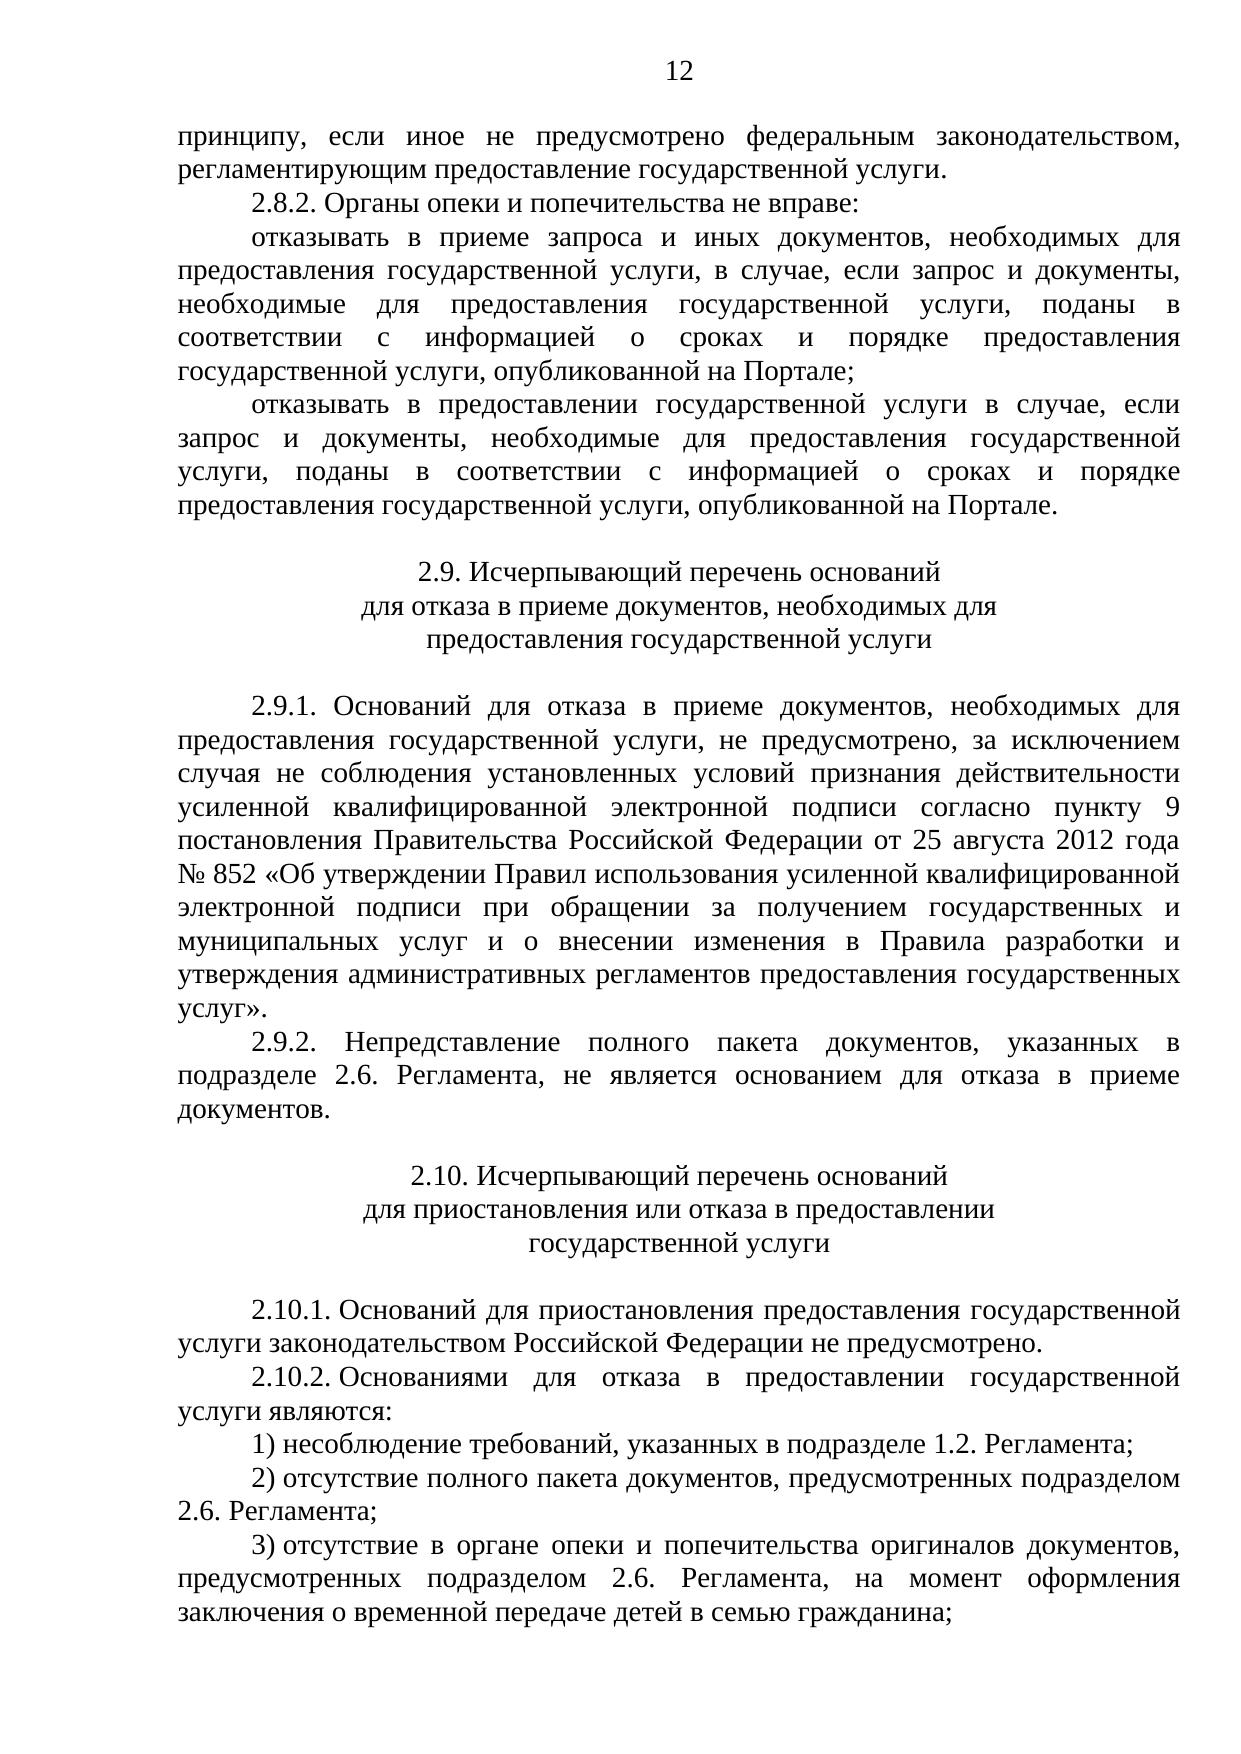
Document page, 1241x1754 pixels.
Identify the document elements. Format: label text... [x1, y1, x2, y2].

text 2.10.1. Оснований для приостановления предоставления государственной услуги законодательством Российской Федерации не предусмотрено. [177, 1292, 1181, 1359]
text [177, 118, 1181, 185]
text для отказа в приеме документов, необходимых для [177, 588, 1181, 621]
text 2.9. Исчерпывающий перечень оснований [177, 554, 1181, 588]
text 2.8.2. Органы опеки и попечительства не вправе: [177, 185, 1181, 219]
text 2) отсутствие полного пакета документов, предусмотренных подразделом 2.6. Регламента; [177, 1460, 1181, 1527]
text 2.9.1. Оснований для отказа в приеме документов, необходимых для предоставления государственной услуги, не предусмотрено, за исключением случая не соблюдения установленных условий признания действительности усиленной квалифицированной электронной подписи согласно пункту 9 постановления Правительства Российской Федерации от 25 августа 2012 года № 852 «Об утверждении Правил использования усиленной квалифицированной электронной подписи при обращении за получением государственных и муниципальных услуг и о внесении изменения в Правила разработки и утверждения административных регламентов предоставления государственных услуг». [177, 688, 1181, 1024]
text 2.9.2. Непредставление полного пакета документов, указанных в подразделе 2.6. Регламента, не является основанием для отказа в приеме документов. [177, 1024, 1181, 1124]
text для приостановления или отказа в предоставлении [177, 1191, 1181, 1225]
text 2.10.2. Основаниями для отказа в предоставлении государственной услуги являются: [177, 1359, 1181, 1426]
text предоставления государственной услуги [177, 621, 1181, 655]
text отказывать в предоставлении государственной услуги в случае, если запрос и документы, необходимые для предоставления государственной услуги, поданы в соответствии с информацией о сроках и порядке предоставления государственной услуги, опубликованной на Портале. [177, 386, 1181, 521]
text отказывать в приеме запроса и иных документов, необходимых для предоставления государственной услуги, в случае, если запрос и документы, необходимые для предоставления государственной услуги, поданы в соответствии с информацией о сроках и порядке предоставления государственной услуги, опубликованной на Портале; [177, 219, 1181, 386]
text 2.10. Исчерпывающий перечень оснований [177, 1158, 1181, 1191]
text 3) отсутствие в органе опеки и попечительства оригиналов документов, предусмотренных подразделом 2.6. Регламента, на момент оформления заключения о временной передаче детей в семью гражданина; [177, 1527, 1181, 1627]
text государственной услуги [177, 1225, 1181, 1258]
text 1) несоблюдение требований, указанных в подразделе 1.2. Регламента; [177, 1426, 1181, 1460]
